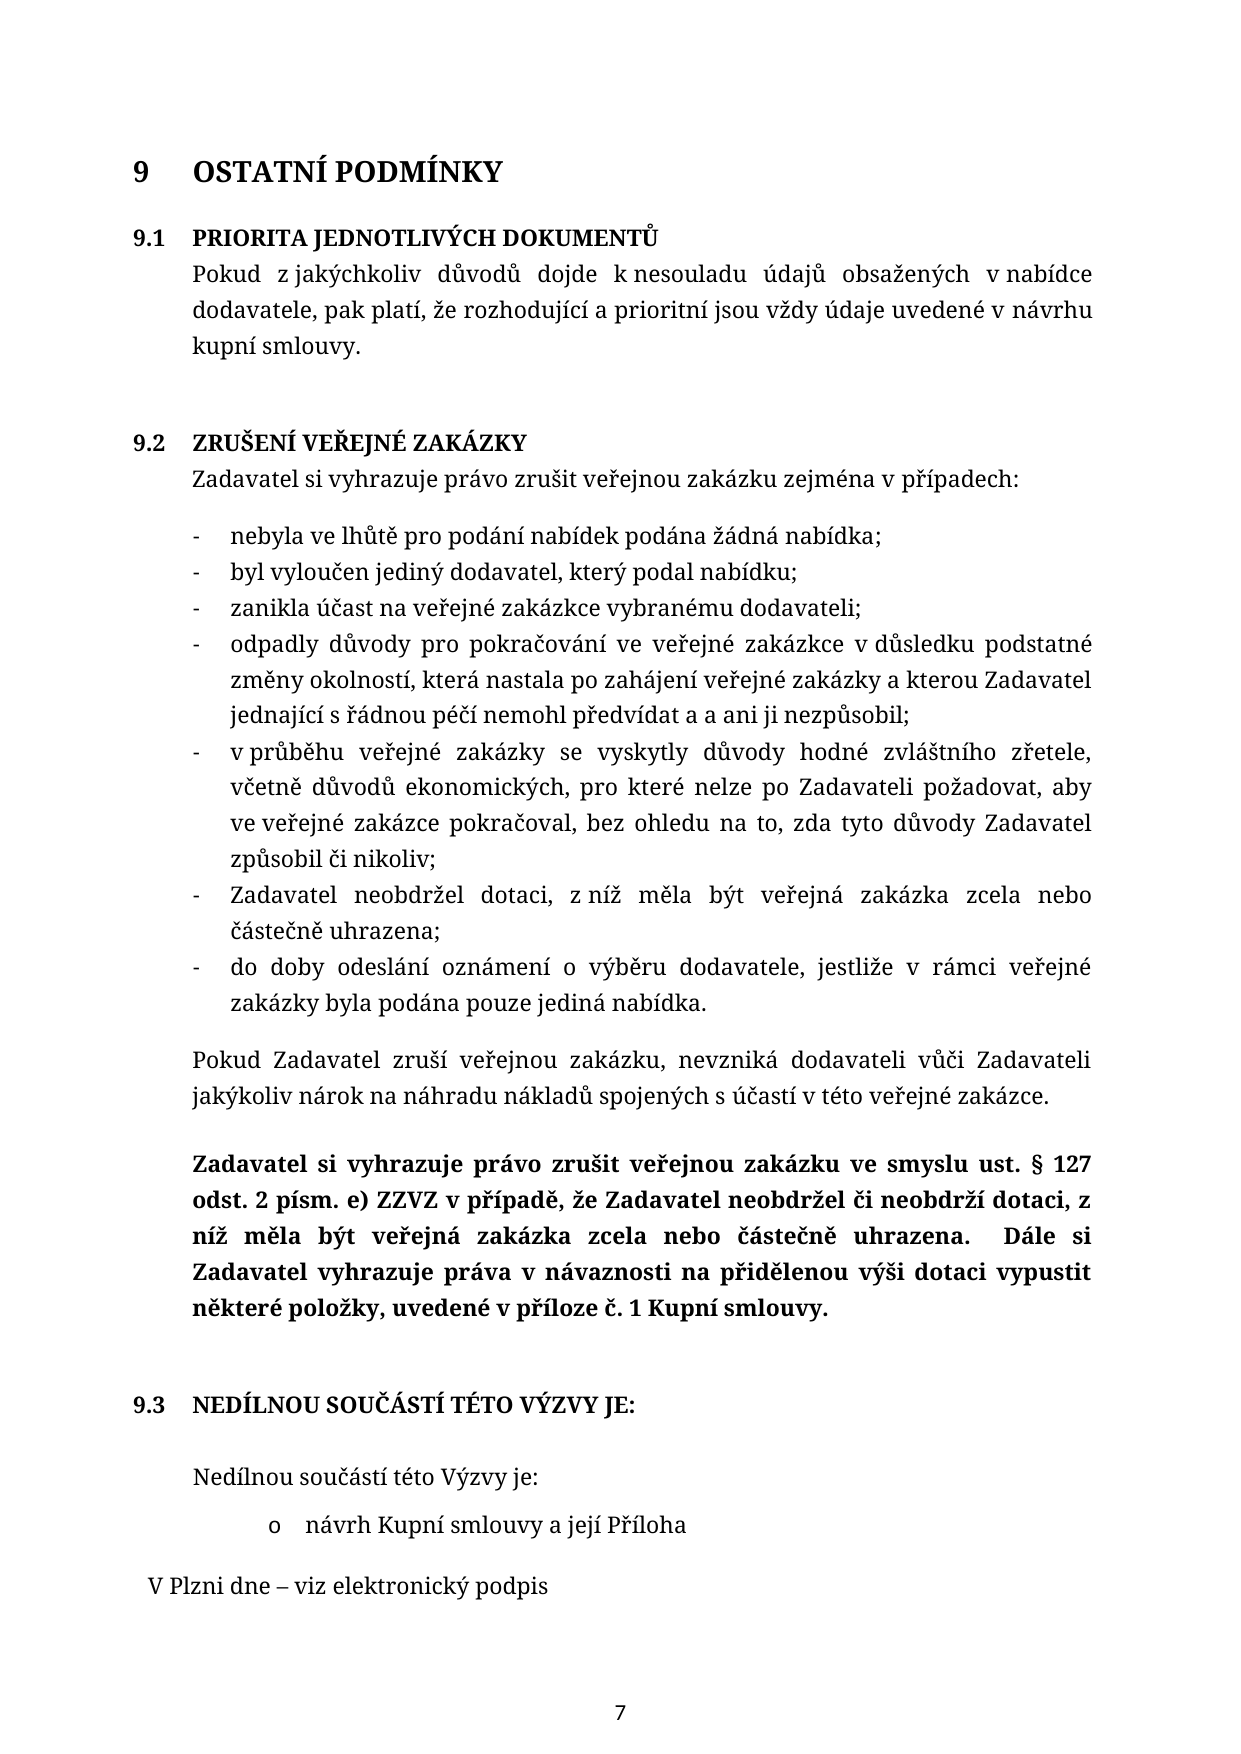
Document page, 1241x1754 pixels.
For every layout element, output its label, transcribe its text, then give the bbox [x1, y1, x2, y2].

list návrh Kupní smlouvy a její Příloha [268, 1509, 1093, 1541]
text Nedílnou součástí této Výzvy je: [193, 1461, 1093, 1492]
text Zadavatel si vyhrazuje právo zrušit veřejnou zakázku zejména v případech: [192, 463, 1093, 494]
list nebyla ve lhůtě pro podání nabídek podána žádná nabídka; [193, 520, 1093, 551]
subtitle ZRUŠENÍ VEŘEJNÉ ZAKÁZKY [133, 427, 1093, 458]
list zanikla účast na veřejné zakázkce vybranému dodavateli; [193, 592, 1093, 623]
list Zadavatel neobdržel dotaci, z níž měla být veřejná zakázka zcela nebo částečně uhrazena; [193, 879, 1093, 946]
subtitle PRIORITA JEDNOTLIVÝCH DOKUMENTŮ [133, 222, 1093, 254]
text Zadavatel si vyhrazuje právo zrušit veřejnou zakázku ve smyslu ust. § 127 odst. 2 písm. e) ZZVZ v případě, že Zadavatel neobdržel či neobdrží dotaci, z níž měla být veřejná zakázka zcela nebo částečně uhrazena. Dále si Zadavatel vyhrazuje práva v návaznosti na přidělenou výši dotaci vypustit některé položky, uvedené v příloze č. 1 Kupní smlouvy. [192, 1116, 1093, 1323]
text Pokud z jakýchkoliv důvodů dojde k nesouladu údajů obsažených v nabídce dodavatele, pak platí, že rozhodující a prioritní jsou vždy údaje uvedené v návrhu kupní smlouvy. [192, 258, 1093, 361]
list odpadly důvody pro pokračování ve veřejné zakázkce v důsledku podstatné změny okolností, která nastala po zahájení veřejné zakázky a kterou Zadavatel jednající s řádnou péčí nemohl předvídat a a ani ji nezpůsobil; [193, 628, 1093, 731]
subtitle NEDÍLNOU SOUČÁSTÍ TÉTO VÝZVY JE: [133, 1389, 1093, 1420]
text Pokud Zadavatel zruší veřejnou zakázku, nevzniká dodavateli vůči Zadavateli jakýkoliv nárok na náhradu nákladů spojených s účastí v této veřejné zakázce. [192, 1044, 1093, 1111]
list v průběhu veřejné zakázky se vyskytly důvody hodné zvláštního zřetele, včetně důvodů ekonomických, pro které nelze po Zadavateli požadovat, aby ve veřejné zakázce pokračoval, bez ohledu na to, zda tyto důvody Zadavatel způsobil či nikoliv; [193, 735, 1093, 874]
subtitle OSTATNÍ PODMÍNKY [133, 152, 1093, 191]
list byl vyloučen jediný dodavatel, který podal nabídku; [193, 556, 1093, 587]
list do doby odeslání oznámení o výběru dodavatele, jestliže v rámci veřejné zakázky byla podána pouze jediná nabídka. [193, 951, 1093, 1018]
text V Plzni dne – viz elektronický podpis [148, 1570, 1093, 1602]
